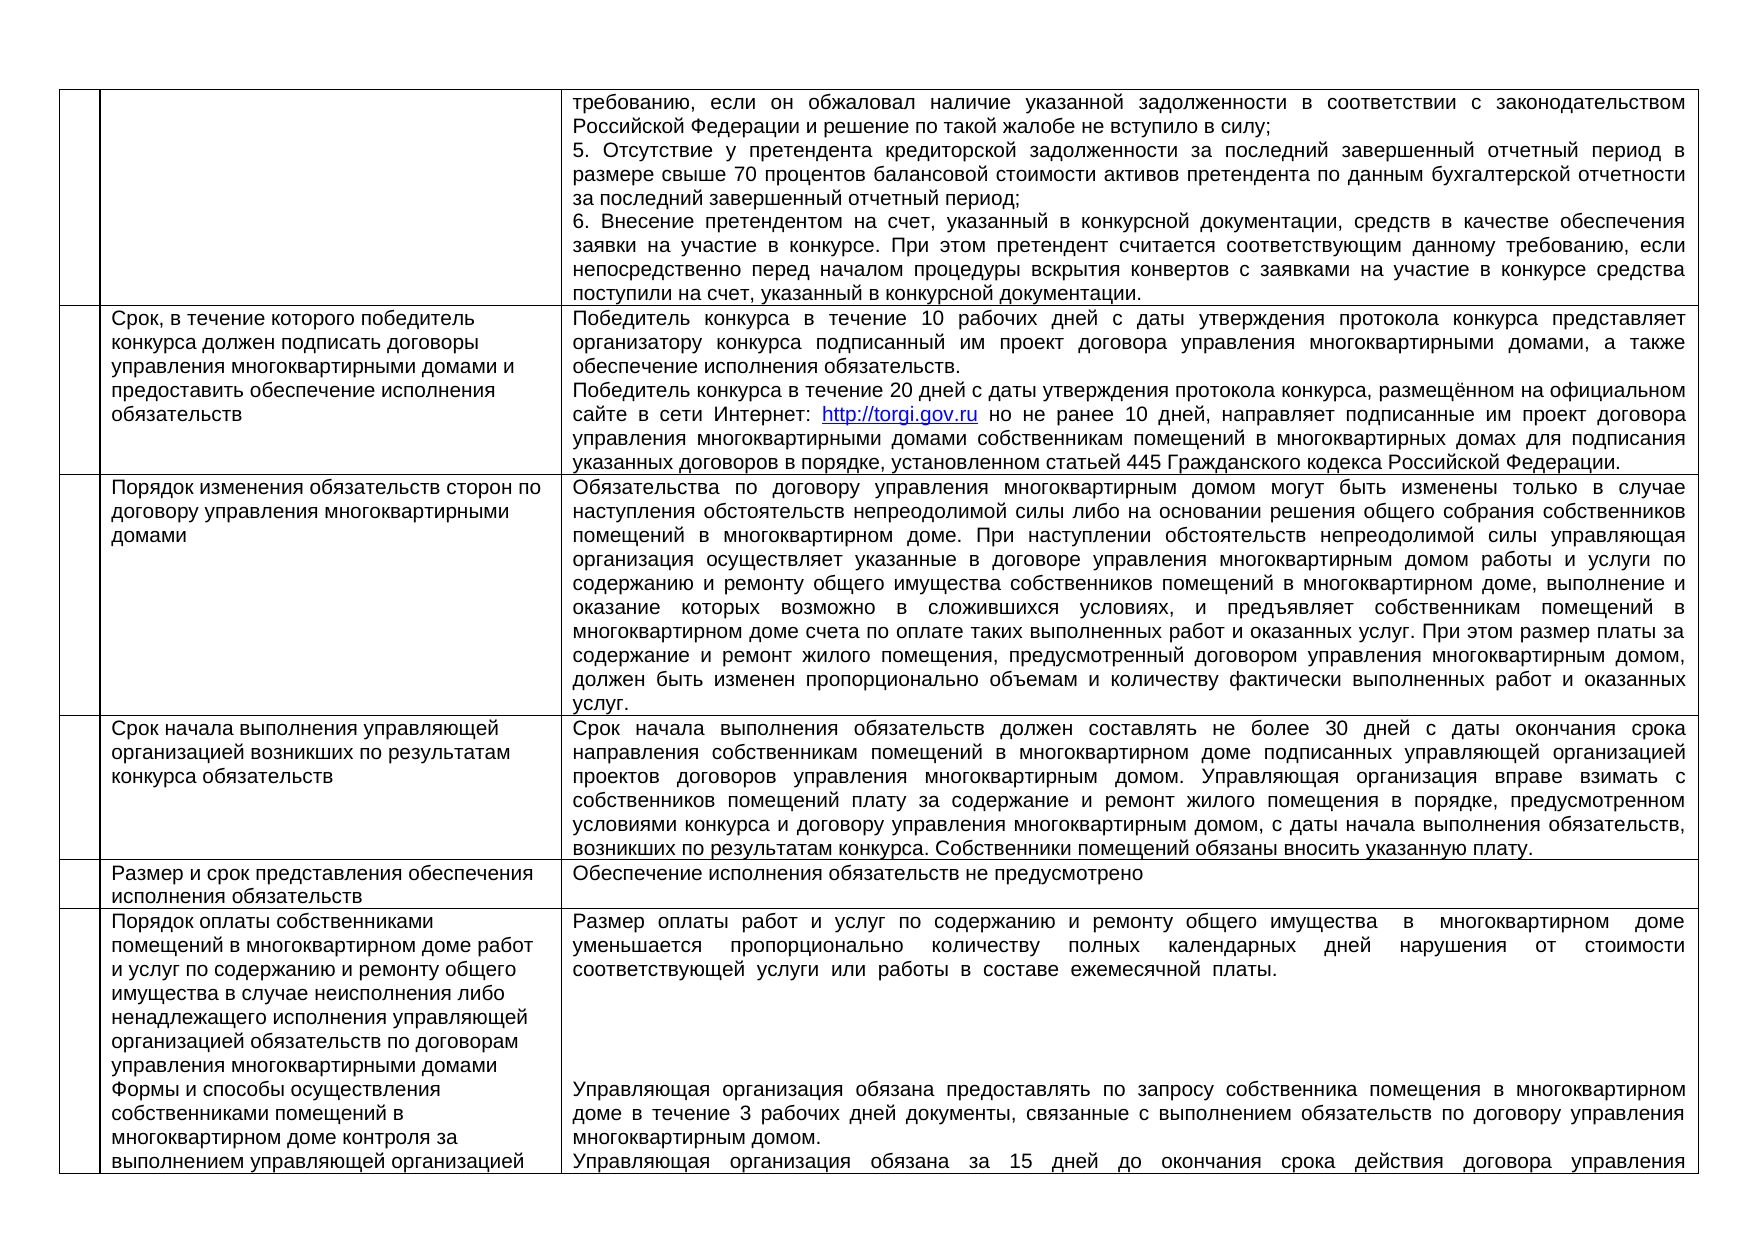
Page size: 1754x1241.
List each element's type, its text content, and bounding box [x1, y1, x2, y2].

table_cell [60, 716, 99, 859]
table_cell Срок начала выполнения управляющей организацией возникших по результатам конкурса обязательств [101, 716, 561, 859]
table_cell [562, 1077, 1698, 1173]
table_cell Порядок изменения обязательств сторон по договору управления многоквартирными домами [101, 475, 561, 714]
table_cell Размер и срок представления обеспечения исполнения обязательств [101, 860, 561, 908]
table_cell Победитель конкурса в течение 10 рабочих дней с даты утверждения протокола конкурса представляет организатору конкурса подписанный им проект договора управления многоквартирными домами, а также обеспечение исполнения обязательств. Победитель конкурса в течение 20 дней с даты утверждения протокола конкурса, размещённом на официальном сайте в сети Интернет: http://torgi.gov.ru но не ранее 10 дней, направляет подписанные им проект договора управления многоквартирными домами собственникам помещений в многоквартирных домах для подписания указанных договоров в порядке, установленном статьей 445 Гражданского кодекса Российской Федерации. [562, 306, 1698, 474]
table_cell [60, 306, 99, 474]
table_cell Срок начала выполнения обязательств должен составлять не более 30 дней с даты окончания срока направления собственникам помещений в многоквартирном доме подписанных управляющей организацией проектов договоров управления многоквартирным домом. Управляющая организация вправе взимать с собственников помещений плату за содержание и ремонт жилого помещения в порядке, предусмотренном условиями конкурса и договору управления многоквартирным домом, с даты начала выполнения обязательств, возникших по результатам конкурса. Собственники помещений обязаны вносить указанную плату. [562, 716, 1698, 859]
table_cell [101, 90, 561, 305]
table_cell Порядок оплаты собственниками помещений в многоквартирном доме работ и услуг по содержанию и ремонту общего имущества в случае неисполнения либо ненадлежащего исполнения управляющей организацией обязательств по договорам управления многоквартирными домами [101, 909, 561, 1077]
table_cell [60, 90, 99, 305]
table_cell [101, 1077, 561, 1173]
table_cell Срок, в течение которого победитель конкурса должен подписать договоры управления многоквартирными домами и предоставить обеспечение исполнения обязательств [101, 306, 561, 474]
table_cell Обеспечение исполнения обязательств не предусмотрено [562, 860, 1698, 908]
table_cell Размер оплаты работ и услуг по содержанию и ремонту общего имущества в многоквартирном доме уменьшается пропорционально количеству полных календарных дней нарушения от стоимости соответствующей услуги или работы в составе ежемесячной платы. [562, 909, 1698, 1077]
table_cell [60, 909, 99, 1077]
table_cell [60, 475, 99, 714]
table_cell [60, 860, 99, 908]
table_cell Обязательства по договору управления многоквартирным домом могут быть изменены только в случае наступления обстоятельств непреодолимой силы либо на основании решения общего собрания собственников помещений в многоквартирном доме. При наступлении обстоятельств непреодолимой силы управляющая организация осуществляет указанные в договоре управления многоквартирным домом работы и услуги по содержанию и ремонту общего имущества собственников помещений в многоквартирном доме, выполнение и оказание которых возможно в сложившихся условиях, и предъявляет собственникам помещений в многоквартирном доме счета по оплате таких выполненных работ и оказанных услуг. При этом размер платы за содержание и ремонт жилого помещения, предусмотренный договором управления многоквартирным домом, должен быть изменен пропорционально объемам и количеству фактически выполненных работ и оказанных услуг. [562, 475, 1698, 714]
table_cell [60, 1077, 99, 1173]
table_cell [562, 90, 1698, 305]
